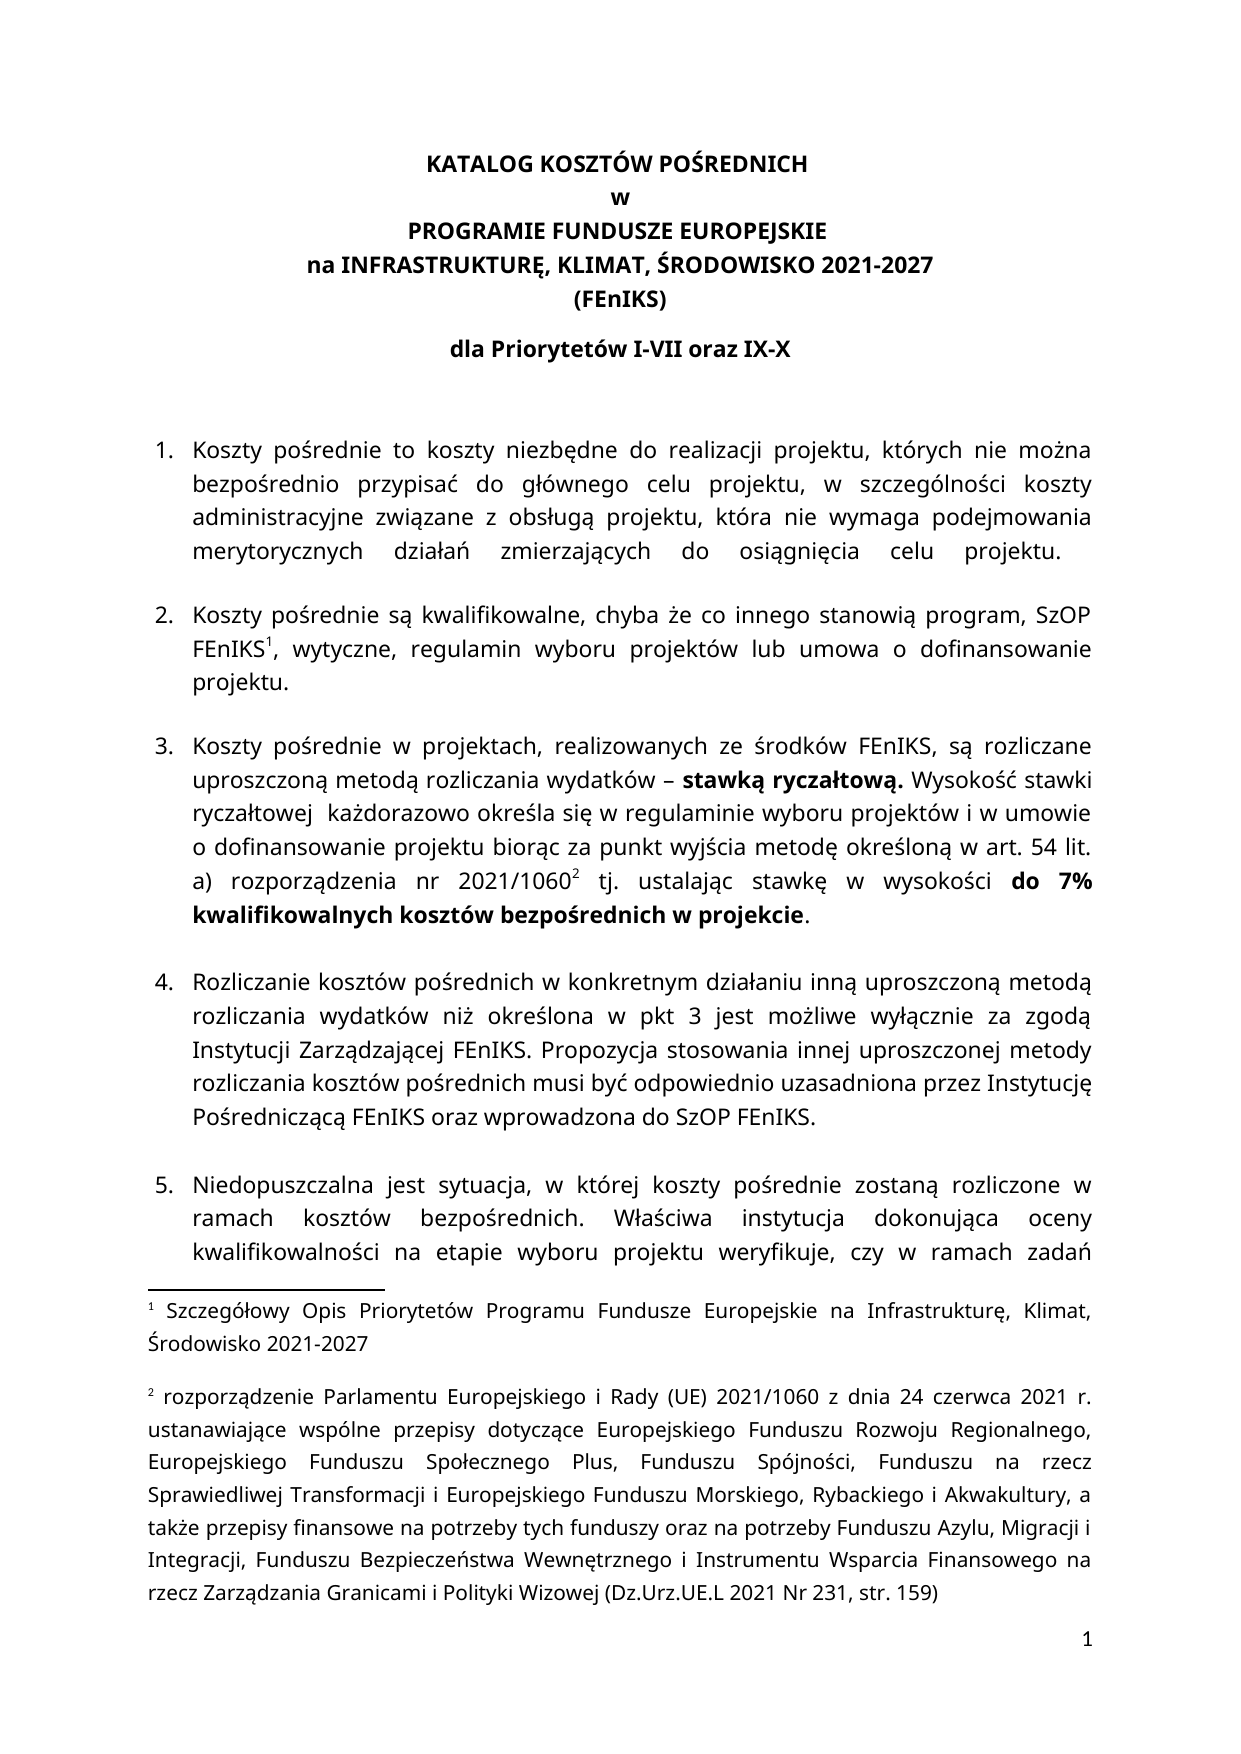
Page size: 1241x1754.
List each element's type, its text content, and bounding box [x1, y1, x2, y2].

text KATALOG KOSZTÓW POŚREDNICH w PROGRAMIE FUNDUSZE EUROPEJSKIE na INFRASTRUKTURĘ, KLIMAT, ŚRODOWISKO 2021-2027 (FEnIKS) [148, 148, 1093, 314]
text dla Priorytetów I-VII oraz IX-X [148, 333, 1093, 364]
list Koszty pośrednie to koszty niezbędne do realizacji projektu, których nie można bezpośrednio przypisać do głównego celu projektu, w szczególności koszty administracyjne związane z obsługą projektu, która nie wymaga podejmowania merytorycznych działań zmierzających do osiągnięcia celu projektu. [154, 434, 1093, 597]
list Koszty pośrednie są kwalifikowalne, chyba że co innego stanowią program, SzOP FEnIKS, wytyczne, regulamin wyboru projektów lub umowa o dofinansowanie projektu. [154, 599, 1093, 728]
list Koszty pośrednie w projektach, realizowanych ze środków FEnIKS, są rozliczane uproszczoną metodą rozliczania wydatków – stawką ryczałtową. Wysokość stawki ryczałtowej każdorazowo określa się w regulaminie wyboru projektów i w umowie o dofinansowanie projektu biorąc za punkt wyjścia metodę określoną w art. 54 lit. a) rozporządzenia nr 2021/1060 tj. ustalając stawkę w wysokości do 7% kwalifikowalnych kosztów bezpośrednich w projekcie. [154, 730, 1093, 930]
list Rozliczanie kosztów pośrednich w konkretnym działaniu inną uproszczoną metodą rozliczania wydatków niż określona w pkt 3 jest możliwe wyłącznie za zgodą Instytucji Zarządzającej FEnIKS. Propozycja stosowania innej uproszczonej metody rozliczania kosztów pośrednich musi być odpowiednio uzasadniona przez Instytucję Pośredniczącą FEnIKS oraz wprowadzona do SzOP FEnIKS. [154, 966, 1093, 1132]
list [154, 1169, 1093, 1267]
